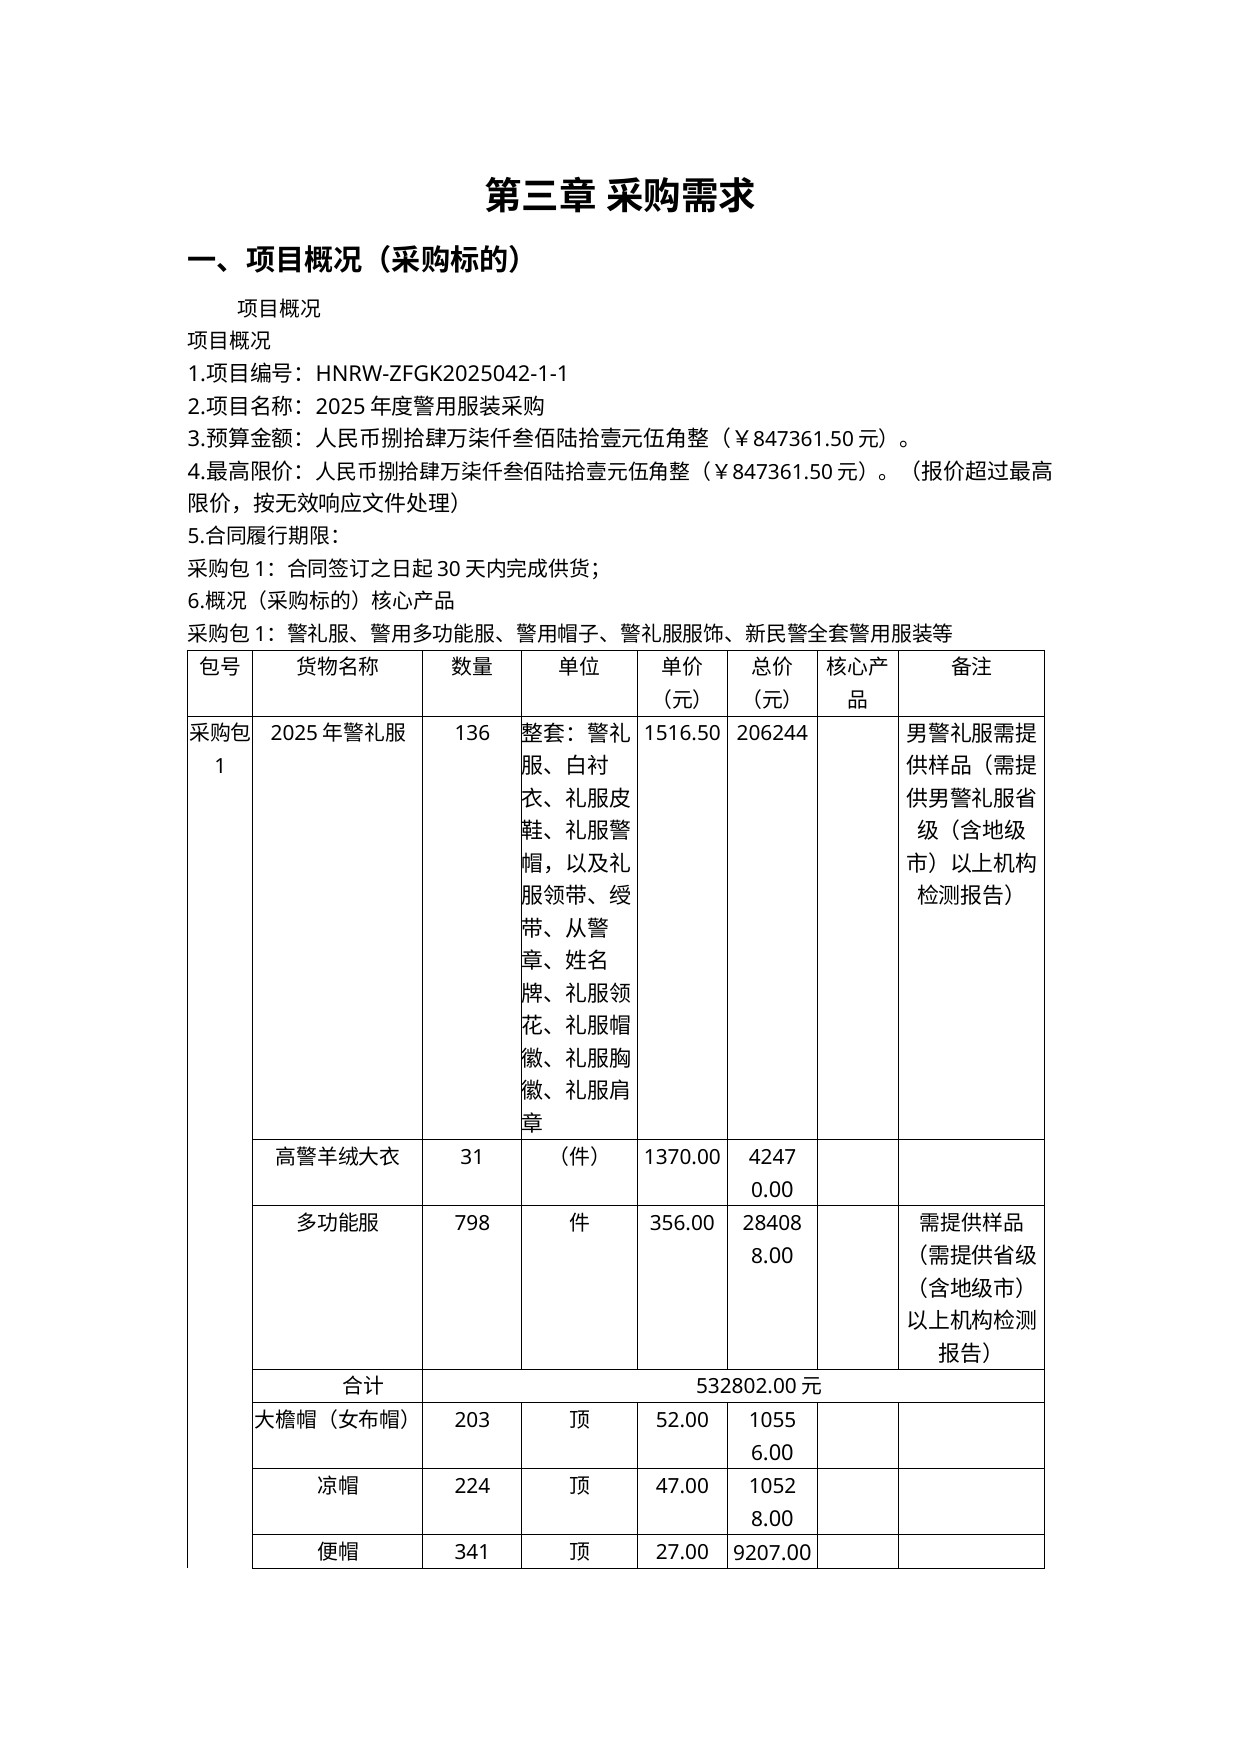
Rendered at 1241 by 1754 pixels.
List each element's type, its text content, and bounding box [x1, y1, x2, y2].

text 2.项目名称：2025年度警用服装采购 [187, 389, 1053, 422]
table_cell 顶 [522, 1535, 637, 1568]
table_cell [818, 1206, 898, 1369]
table_cell 整套：警礼服、白衬衣、礼服皮鞋、礼服警帽，以及礼服领带、绶带、从警章、姓名牌、礼服领花、礼服帽徽、礼服胸徽、礼服肩章 [522, 717, 637, 1139]
table_cell 284088.00 [728, 1206, 817, 1369]
text 第三章 采购需求 [187, 162, 1053, 227]
table_cell 27.00 [638, 1535, 727, 1568]
table_header 备注 [899, 651, 1044, 716]
table_header 数量 [423, 651, 521, 716]
table_cell 341 [423, 1535, 521, 1568]
table_cell 男警礼服需提供样品（需提供男警礼服省级（含地级市）以上机构检测报告） [899, 717, 1044, 1139]
table_cell 9207.00 [728, 1535, 817, 1568]
text 5.合同履行期限： [187, 519, 1053, 552]
table_header 单位 [522, 651, 637, 716]
table_cell 件 [522, 1206, 637, 1369]
table_cell 206244 [728, 717, 817, 1139]
table_cell 203 [423, 1403, 521, 1468]
text 采购包1：警礼服、警用多功能服、警用帽子、警礼服服饰、新民警全套警用服装等 [187, 617, 1053, 649]
text 采购包1：合同签订之日起30天内完成供货； [187, 552, 1053, 584]
table_cell [818, 1403, 898, 1468]
table_cell 47.00 [638, 1469, 727, 1534]
table_cell [818, 1535, 898, 1568]
table_cell 52.00 [638, 1403, 727, 1468]
table_cell 356.00 [638, 1206, 727, 1369]
table_cell 42470.00 [728, 1140, 817, 1205]
table_cell 大檐帽（女布帽） [253, 1403, 422, 1468]
table_cell [818, 1469, 898, 1534]
table_cell 顶 [522, 1469, 637, 1534]
text 一、项目概况（采购标的） [187, 227, 1053, 292]
table_cell 1370.00 [638, 1140, 727, 1205]
text 项目概况 [187, 324, 1053, 357]
table_cell [899, 1469, 1044, 1534]
text 项目概况 [187, 292, 1053, 324]
table_cell 合计 [253, 1370, 422, 1402]
table_cell 多功能服 [253, 1206, 422, 1369]
table_cell [818, 717, 898, 1139]
table_cell [899, 1403, 1044, 1468]
table_header 包号 [188, 651, 252, 716]
table_cell [899, 1140, 1044, 1205]
table_header 单价（元） [638, 651, 727, 716]
table_cell 便帽 [253, 1535, 422, 1568]
text 4.最高限价：人民币捌拾肆万柒仟叁佰陆拾壹元伍角整（￥847361.50元）。（报价超过最高限价，按无效响应文件处理） [187, 454, 1053, 519]
table_header 货物名称 [253, 651, 422, 716]
table_cell 1516.50 [638, 717, 727, 1139]
table_cell 10528.00 [728, 1469, 817, 1534]
table_cell 31 [423, 1140, 521, 1205]
text 1.项目编号：HNRW-ZFGK2025042-1-1 [187, 357, 1053, 389]
table_cell 136 [423, 717, 521, 1139]
table_cell 224 [423, 1469, 521, 1534]
table_cell 532802.00元 [423, 1370, 1044, 1402]
table_header 总价（元） [728, 651, 817, 716]
table_header 核心产品 [818, 651, 898, 716]
text 6.概况（采购标的）核心产品 [187, 584, 1053, 617]
table_cell 采购包1 [188, 717, 252, 1568]
table_cell [899, 1535, 1044, 1568]
table_cell 10556.00 [728, 1403, 817, 1468]
table_cell 凉帽 [253, 1469, 422, 1534]
table_cell 需提供样品 （需提供省级（含地级市）以上机构检测报告） [899, 1206, 1044, 1369]
table_cell 2025年警礼服 [253, 717, 422, 1139]
table_cell [818, 1140, 898, 1205]
table_cell 798 [423, 1206, 521, 1369]
table_cell （件） [522, 1140, 637, 1205]
table_cell 高警羊绒大衣 [253, 1140, 422, 1205]
table_cell 顶 [522, 1403, 637, 1468]
text 3.预算金额：人民币捌拾肆万柒仟叁佰陆拾壹元伍角整（￥847361.50元）。 [187, 422, 1053, 454]
